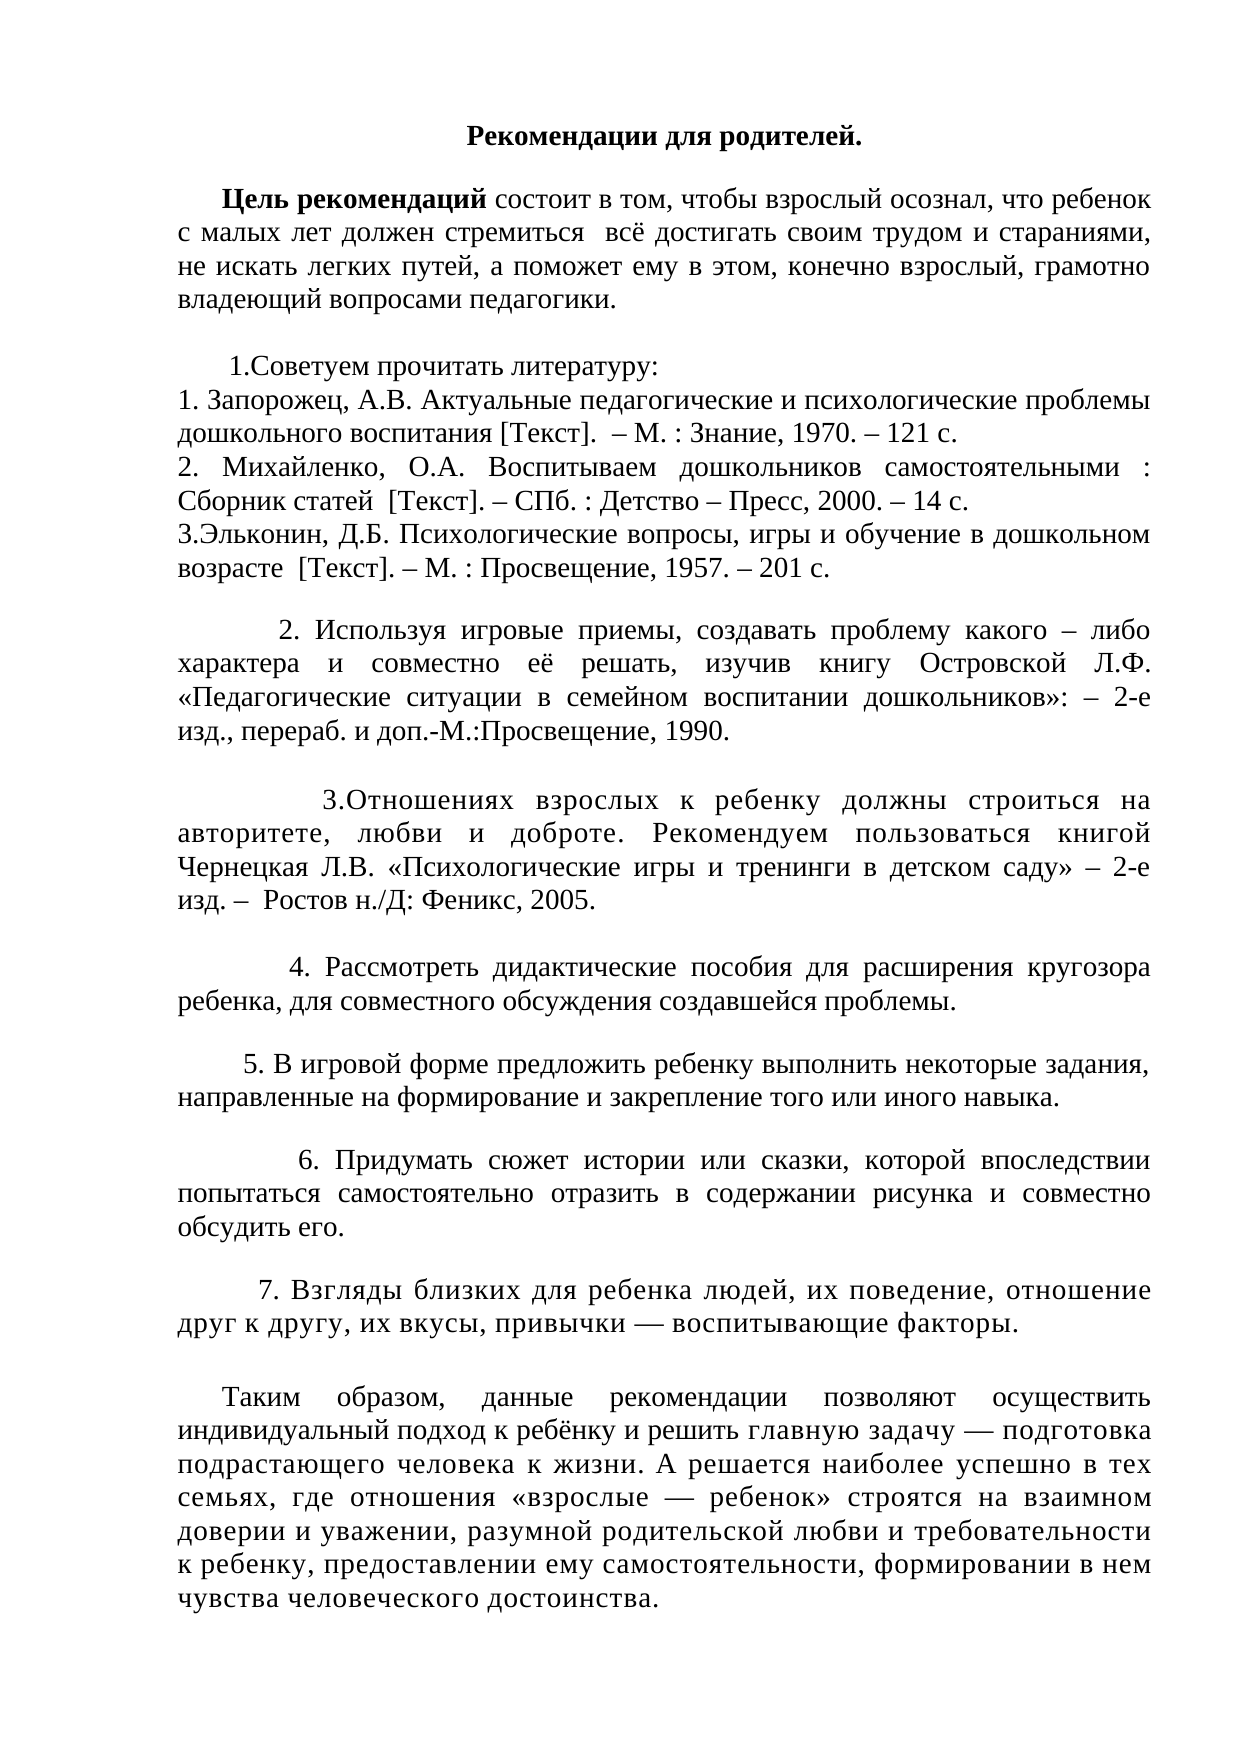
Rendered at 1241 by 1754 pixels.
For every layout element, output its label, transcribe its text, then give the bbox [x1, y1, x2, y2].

text 4. Рассмотреть дидактические пособия для расширения кругозора ребенка, для совместного обсуждения создавшейся проблемы. [177, 949, 1152, 1017]
text 5. В игровой форме предложить ребенку выполнить некоторые задания, направленные на формирование и закрепление того или иного навыка. [177, 1046, 1152, 1113]
text 3.Эльконин, Д.Б. Психологические вопросы, игры и обучение в дошкольном возрасте [Текст]. – М. : Просвещение, 1957. – 201 с. [177, 516, 1152, 583]
text 2. Используя игровые приемы, создавать проблему какого – либо характера и совместно её решать, изучив книгу Островской Л.Ф. «Педагогические ситуации в семейном воспитании дошкольников»: – 2-е изд., перераб. и доп.-М.:Просвещение, 1990. [177, 612, 1152, 746]
text 1. Запорожец, А.В. Актуальные педагогические и психологические проблемы дошкольного воспитания [Текст]. – М. : Знание, 1970. – 121 с. [177, 382, 1152, 449]
text Рекомендации для родителей. [177, 118, 1152, 152]
text Таким образом, данные рекомендации позволяют осуществить индивидуальный подход к ребёнку и решить главную задачу — подготовка подрастающего человека к жизни. А решается наиболее успешно в тех семьях, где отношения «взрослые — ребенок» строятся на взаимном доверии и уважении, разумной родительской любви и требовательности к ребенку, предоставлении ему самостоятельности, формировании в нем чувства человеческого достоинства. [177, 1379, 1152, 1613]
text Цель рекомендаций состоит в том, чтобы взрослый осознал, что ребенок с малых лет должен стремиться всё достигать своим трудом и стараниями, не искать легких путей, а поможет ему в этом, конечно взрослый, грамотно владеющий вопросами педагогики. [177, 181, 1152, 315]
text 7. Взгляды близких для ребенка людей, их поведение, отношение друг к другу, их вкусы, привычки — воспитывающие факторы. [177, 1272, 1152, 1339]
text 2. Михайленко, О.А. Воспитываем дошкольников самостоятельными : Сборник статей [Текст]. – СПб. : Детство – Пресс, 2000. – 14 с. [177, 449, 1152, 516]
text 3.Отношениях взрослых к ребенку должны строиться на авторитете, любви и доброте. Рекомендуем пользоваться книгой Чернецкая Л.В. «Психологические игры и тренинги в детском саду» – 2-е изд. – Ростов н./Д: Феникс, 2005. [177, 782, 1152, 916]
text 1.Советуем прочитать литературу: [177, 348, 1152, 382]
text 6. Придумать сюжет истории или сказки, которой впоследствии попытаться самостоятельно отразить в содержании рисунка и совместно обсудить его. [177, 1142, 1152, 1243]
